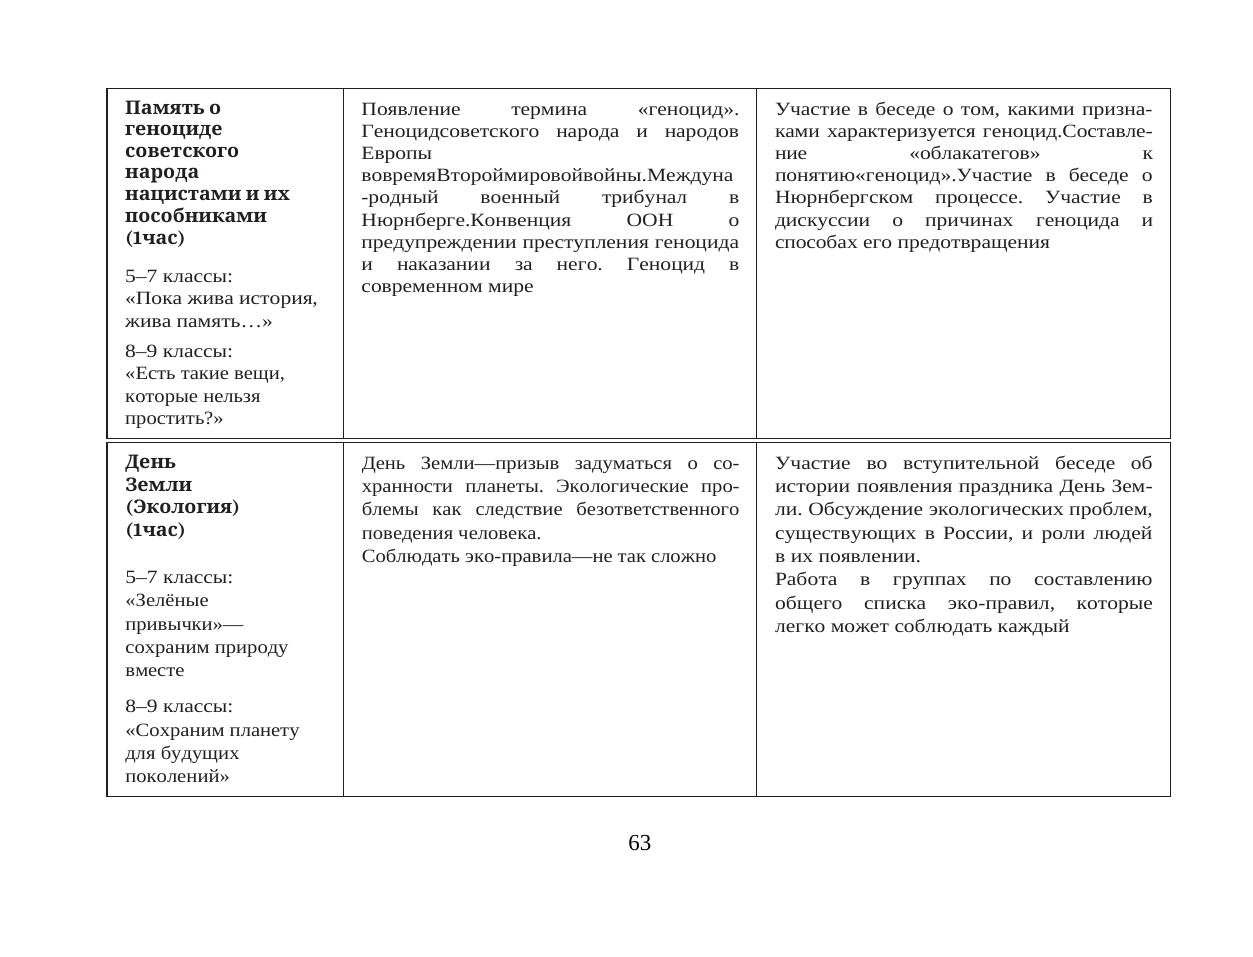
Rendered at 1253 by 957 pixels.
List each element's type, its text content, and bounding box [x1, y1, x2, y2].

table_header День Земли—призыв задуматься о со-хранности планеты. Экологические про-блемы как следствие безответственного поведения человека. Соблюдать эко-правила—не так сложно [344, 443, 756, 682]
table_cell [344, 332, 756, 438]
table_cell Появление термина «геноцид». Геноцидсоветского народа и народов Европы вовремяВтороймировойвойны.Междуна-родный военный трибунал в Нюрнберге.Конвенция ООН о предупреждении преступления геноцида и наказании за него. Геноцид в современном мире [344, 89, 756, 332]
table_header Участие во вступительной беседе об истории появления праздника День Зем-ли. Обсуждение экологических проблем, существующих в России, и роли людей в их появлении. Работа в группах по составлению общего списка эко-правил, которые легко может соблюдать каждый [757, 443, 1170, 682]
table_cell 8–9 классы: «Есть такие вещи, которые нельзя простить?» [108, 332, 343, 438]
table_cell [344, 683, 756, 796]
table_header День Земли (Экология) (1час) 5–7 классы: «Зелёные привычки»—сохраним природу вместе [108, 443, 343, 682]
table_cell [757, 332, 1170, 438]
table_cell Участие в беседе о том, какими призна-ками характеризуется геноцид.Составле-ние «облакатегов» к понятию«геноцид».Участие в беседе о Нюрнбергском процессе. Участие в дискуссии о причинах геноцида и способах его предотвращения [757, 89, 1170, 332]
table_cell 8–9 классы: «Сохраним планету для будущих поколений» [108, 683, 343, 796]
table_cell [757, 683, 1170, 796]
table_cell Память о геноциде советского народа нацистами и их пособниками (1час) 5–7 классы: «Пока жива история, жива память…» [108, 89, 343, 332]
